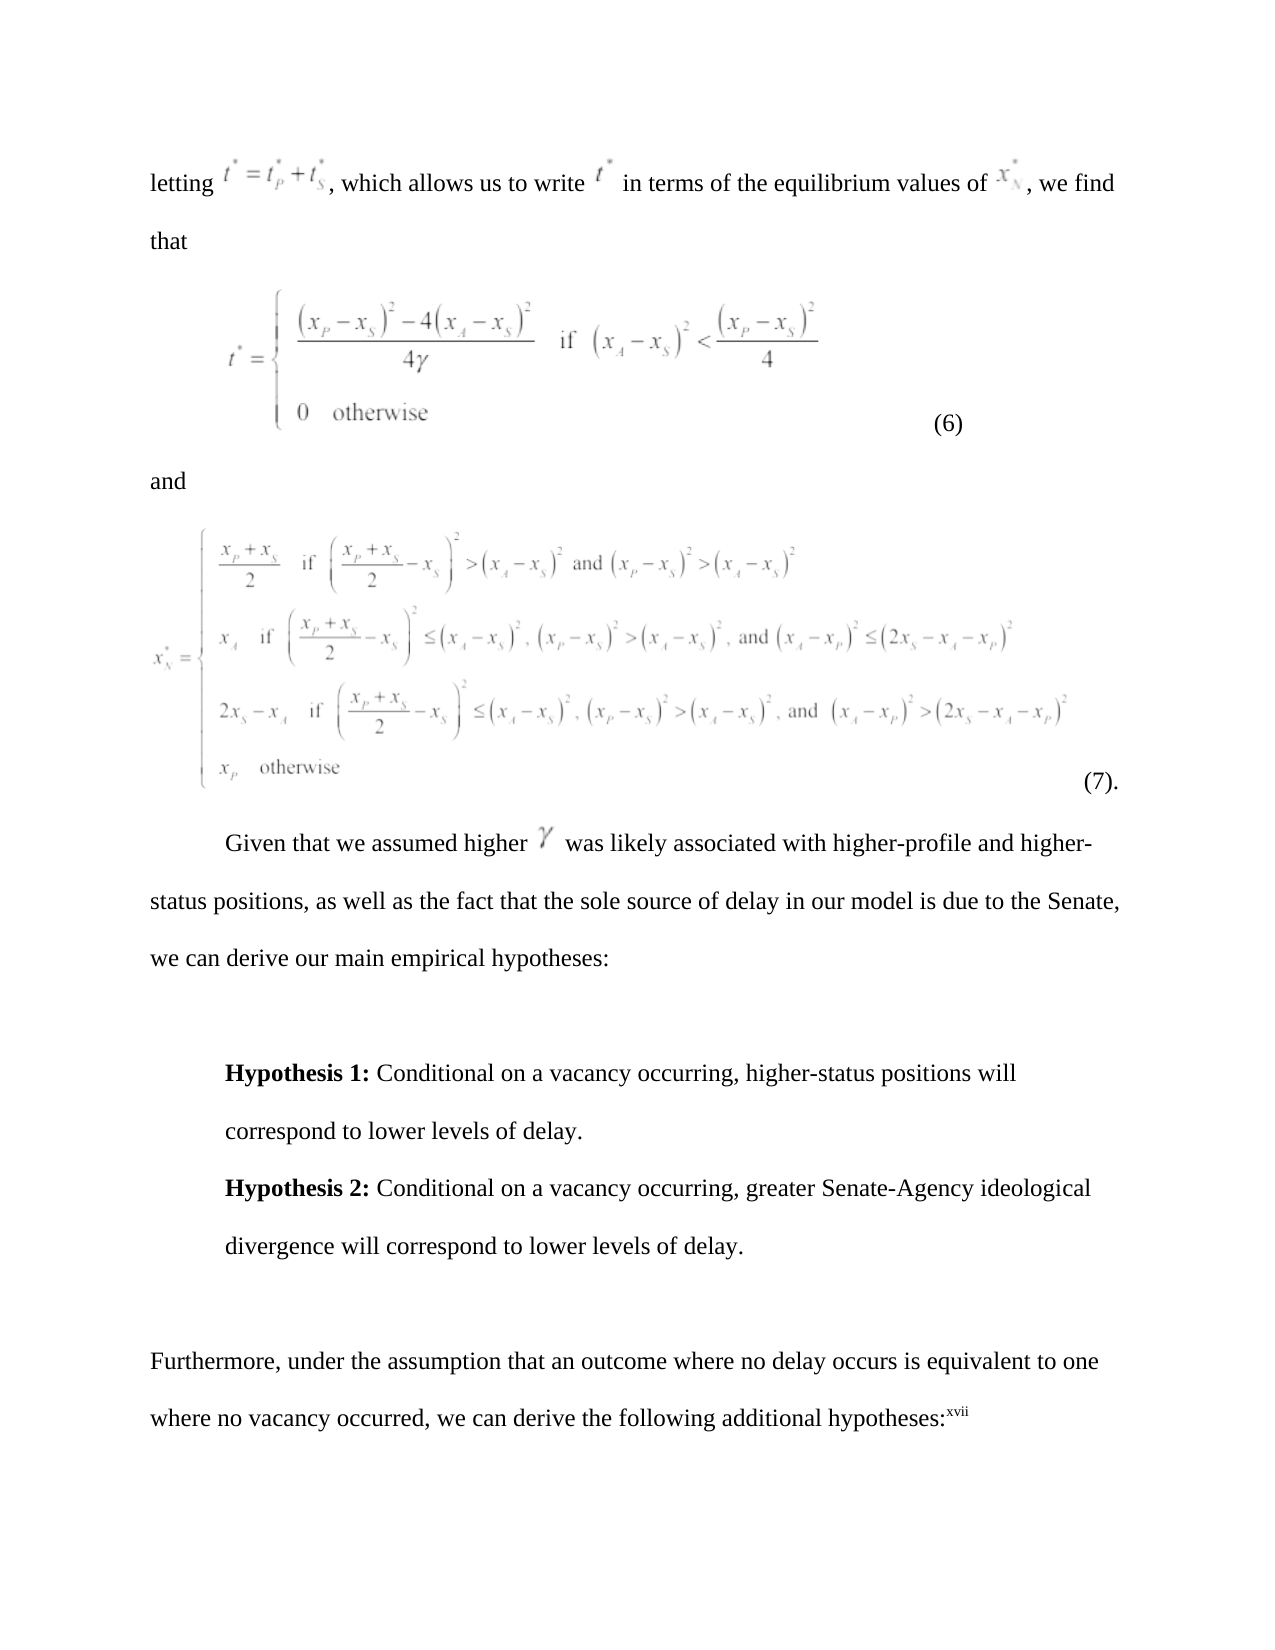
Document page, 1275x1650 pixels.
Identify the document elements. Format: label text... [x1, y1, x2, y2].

text and [150, 466, 1125, 494]
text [150, 150, 1125, 255]
text (7). [150, 523, 1125, 794]
text (6) [150, 283, 1125, 437]
text Hypothesis 2: Conditional on a vacancy occurring, greater Senate-Agency ideological divergence will correspond to lower levels of delay. [225, 1173, 1125, 1259]
text Furthermore, under the assumption that an outcome where no delay occurs is equivalent to one where no vacancy occurred, we can derive the following additional hypotheses: [150, 1346, 1125, 1432]
text Hypothesis 1: Conditional on a vacancy occurring, higher-status positions will correspond to lower levels of delay. [225, 1058, 1125, 1144]
text Given that we assumed higher was likely associated with higher-profile and higher-status positions, as well as the fact that the sole source of delay in our model is due to the Senate, we can derive our main empirical hypotheses: [150, 823, 1125, 972]
